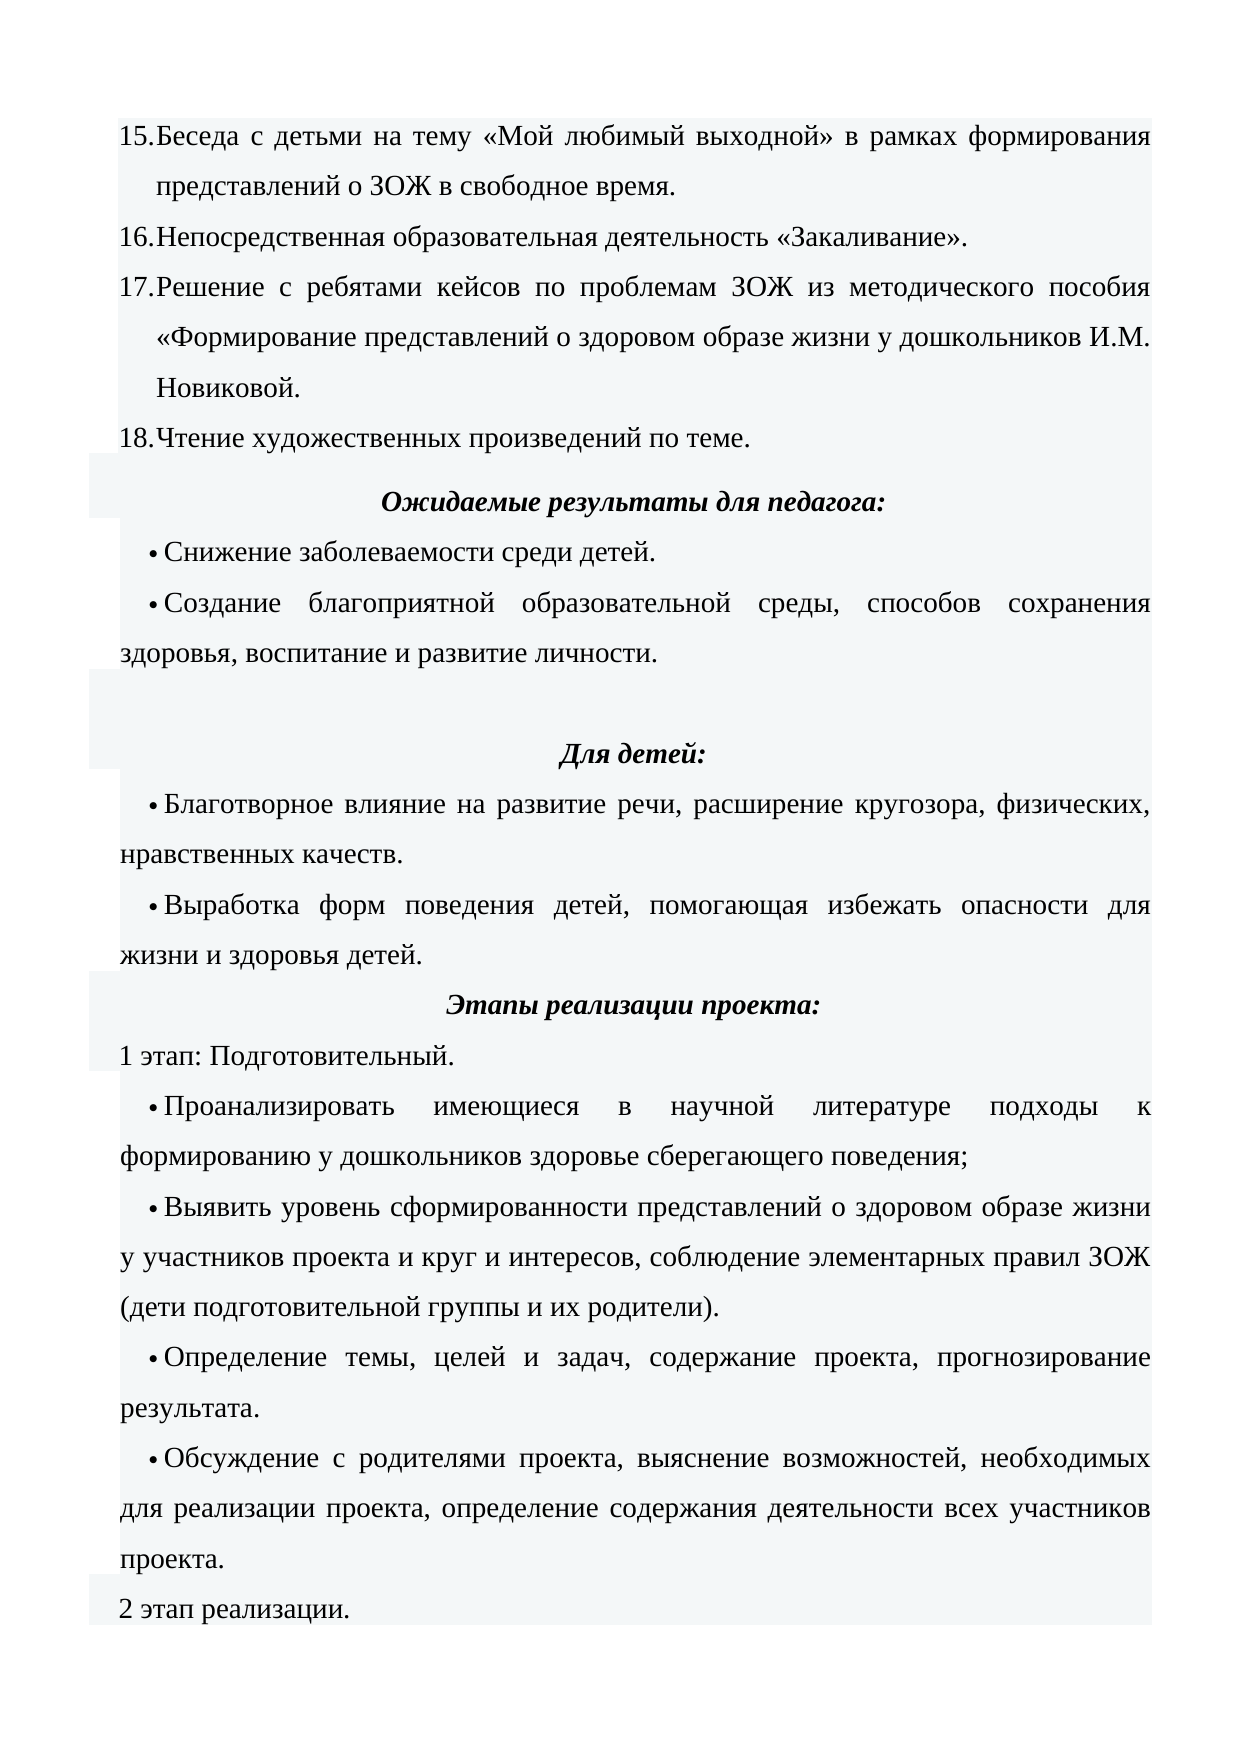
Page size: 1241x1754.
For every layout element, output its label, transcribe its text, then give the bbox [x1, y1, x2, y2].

list Проанализировать имеющиеся в научной литературе подходы к формированию у дошкольников здоровье сберегающего поведения; [120, 1088, 1152, 1172]
list Беседа с детьми на тему «Мой любимый выходной» в рамках формирования представлений о ЗОЖ в свободное время. [118, 118, 1152, 202]
list Чтение художественных произведений по теме. [118, 420, 1152, 453]
list Решение с ребятами кейсов по проблемам ЗОЖ из методического пособия «Формирование представлений о здоровом образе жизни у дошкольников И.М. Новиковой. [118, 269, 1152, 403]
list Снижение заболеваемости среди детей. [120, 534, 1152, 568]
list Создание благоприятной образовательной среды, способов сохранения здоровья, воспитание и развитие личности. [120, 585, 1152, 669]
text Ожидаемые результаты для педагога: [89, 484, 1152, 518]
list Выявить уровень сформированности представлений о здоровом образе жизни у участников проекта и круг и интересов, соблюдение элементарных правил ЗОЖ (дети подготовительной группы и их родители). [120, 1189, 1152, 1323]
list Непосредственная образовательная деятельность «Закаливание». [118, 219, 1152, 252]
list Выработка форм поведения детей, помогающая избежать опасности для жизни и здоровья детей. [120, 887, 1152, 971]
list Благотворное влияние на развитие речи, расширение кругозора, физических, нравственных качеств. [120, 786, 1152, 870]
list Определение темы, целей и задач, содержание проекта, прогнозирование результата. [120, 1339, 1152, 1423]
text Для детей: [89, 736, 1152, 769]
text Этапы реализации проекта: [89, 987, 1152, 1021]
text 1 этап: Подготовительный. [89, 1038, 1152, 1071]
list Обсуждение с родителями проекта, выяснение возможностей, необходимых для реализации проекта, определение содержания деятельности всех участников проекта. [120, 1440, 1152, 1574]
text 2 этап реализации. [89, 1591, 1152, 1625]
